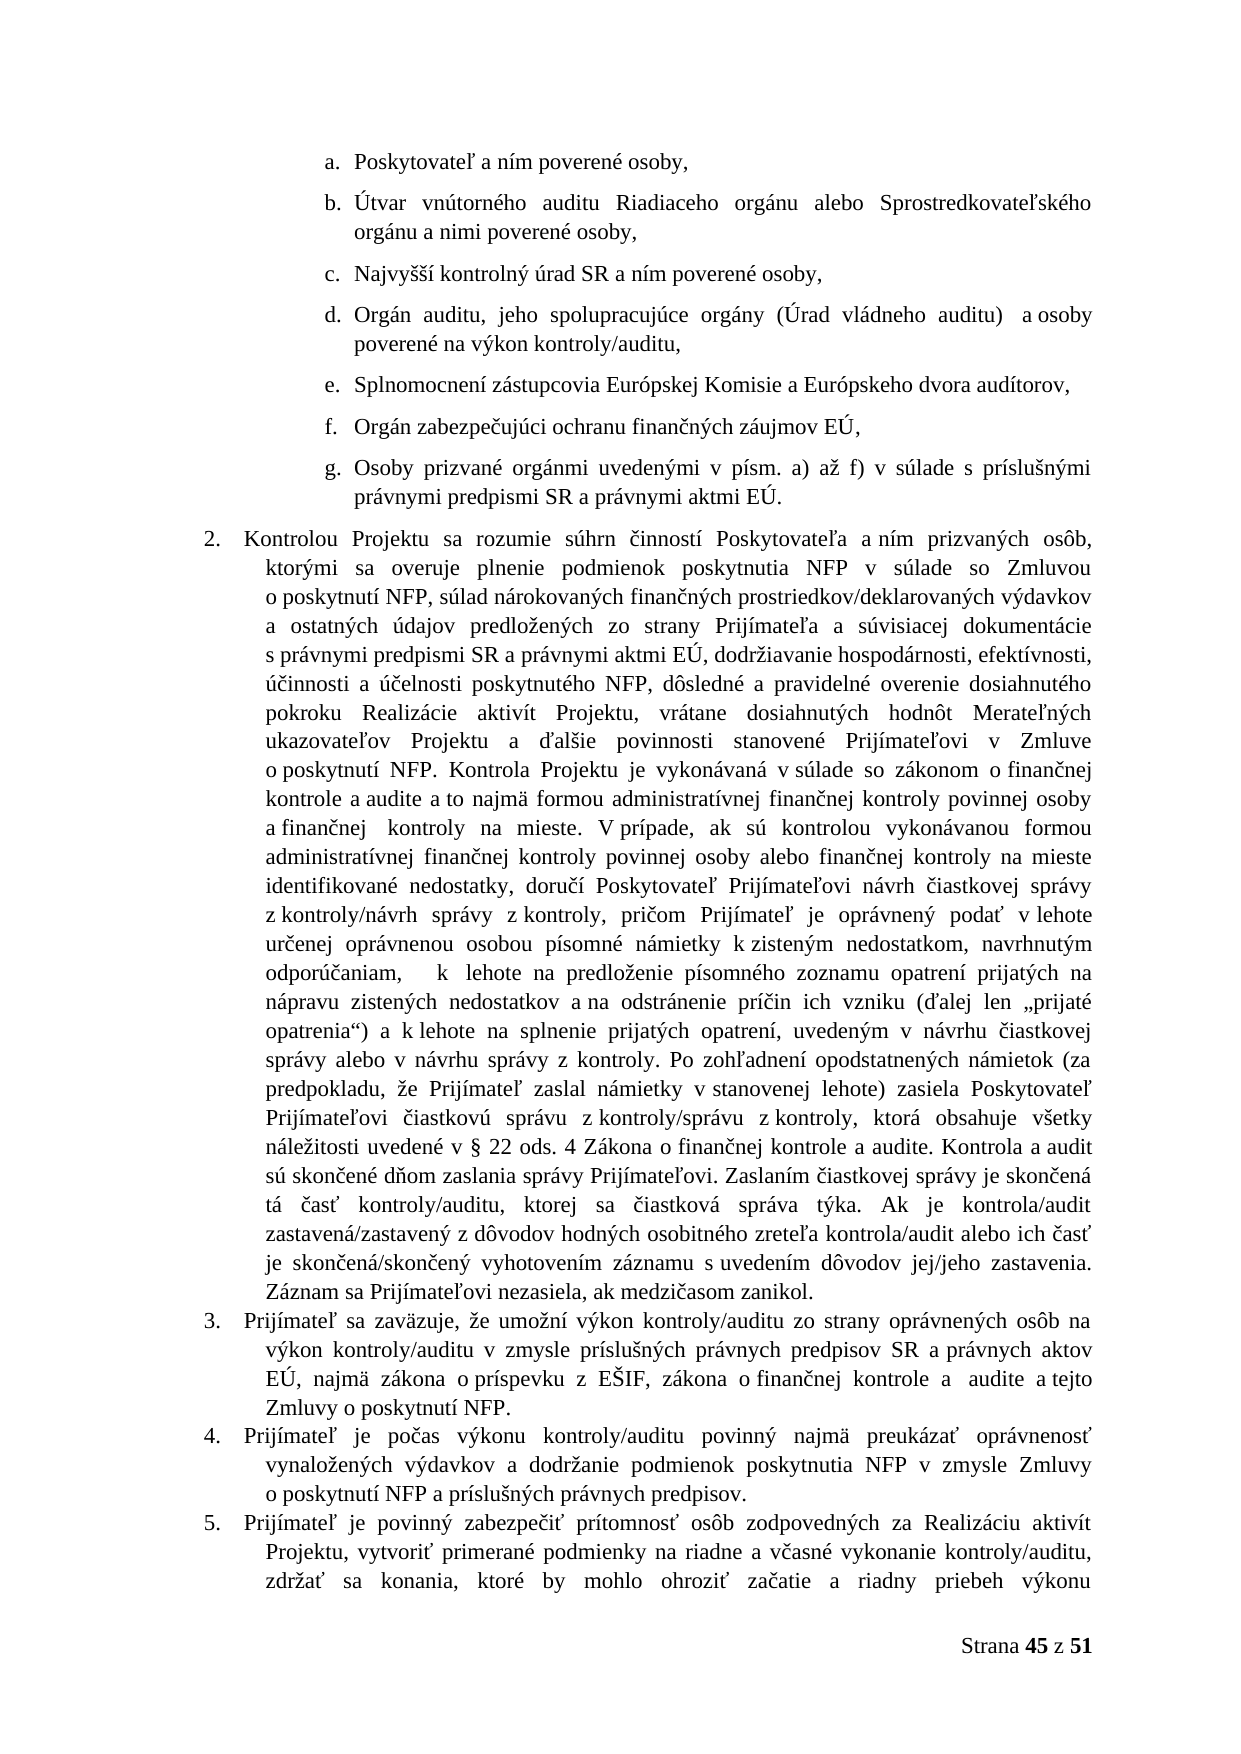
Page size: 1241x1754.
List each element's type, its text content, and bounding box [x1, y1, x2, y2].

text b. Útvar vnútorného auditu Riadiaceho orgánu alebo Sprostredkovateľského orgánu a nimi poverené osoby, [324, 189, 1092, 244]
text f. Orgán zabezpečujúci ochranu finančných záujmov EÚ, [324, 413, 1092, 439]
list Kontrolou Projektu sa rozumie súhrn činností Poskytovateľa a ním prizvaných osôb, ktorými sa overuje plnenie podmienok poskytnutia NFP v súlade so Zmluvou o poskytnutí NFP, súlad nárokovaných finančných prostriedkov/deklarovaných výdavkov a ostatných údajov predložených zo strany Prijímateľa a súvisiacej dokumentácie s právnymi predpismi SR a právnymi aktmi EÚ, dodržiavanie hospodárnosti, efektívnosti, účinnosti a účelnosti poskytnutého NFP, dôsledné a pravidelné overenie dosiahnutého pokroku Realizácie aktivít Projektu, vrátane dosiahnutých hodnôt Merateľných ukazovateľov Projektu a ďalšie povinnosti stanovené Prijímateľovi v Zmluve o poskytnutí NFP. Kontrola Projektu je vykonávaná v súlade so zákonom o finančnej kontrole a audite a to najmä formou administratívnej finančnej kontroly povinnej osoby a finančnej kontroly na mieste. V prípade, ak sú kontrolou vykonávanou formou administratívnej finančnej kontroly povinnej osoby alebo finančnej kontroly na mieste identifikované nedostatky, doručí Poskytovateľ Prijímateľovi návrh čiastkovej správy z kontroly/návrh správy z kontroly, pričom Prijímateľ je oprávnený podať v lehote určenej oprávnenou osobou písomné námietky k zisteným nedostatkom, navrhnutým odporúčaniam, k lehote na predloženie písomného zoznamu opatrení prijatých na nápravu zistených nedostatkov a na odstránenie príčin ich vzniku (ďalej len „prijaté opatrenia“) a k lehote na splnenie prijatých opatrení, uvedeným v návrhu čiastkovej správy alebo v návrhu správy z kontroly. Po zohľadnení opodstatnených námietok (za predpokladu, že Prijímateľ zaslal námietky v stanovenej lehote) zasiela Poskytovateľ Prijímateľovi čiastkovú správu z kontroly/správu z kontroly, ktorá obsahuje všetky náležitosti uvedené v § 22 ods. 4 Zákona o finančnej kontrole a audite. Kontrola a audit sú skončené dňom zaslania správy Prijímateľovi. Zaslaním čiastkovej správy je skončená tá časť kontroly/auditu, ktorej sa čiastková správa týka. Ak je kontrola/audit zastavená/zastavený z dôvodov hodných osobitného zreteľa kontrola/audit alebo ich časť je skončená/skončený vyhotovením záznamu s uvedením dôvodov jej/jeho zastavenia. Záznam sa Prijímateľovi nezasiela, ak medzičasom zanikol. [221, 525, 1092, 1304]
text g. Osoby prizvané orgánmi uvedenými v písm. a) až f) v súlade s príslušnými právnymi predpismi SR a právnymi aktmi EÚ. [324, 454, 1092, 510]
text d. Orgán auditu, jeho spolupracujúce orgány (Úrad vládneho auditu) a osoby poverené na výkon kontroly/auditu, [324, 301, 1092, 356]
list Prijímateľ sa zaväzuje, že umožní výkon kontroly/auditu zo strany oprávnených osôb na výkon kontroly/auditu v zmysle príslušných právnych predpisov SR a právnych aktov EÚ, najmä zákona o príspevku z EŠIF, zákona o finančnej kontrole a audite a tejto Zmluvy o poskytnutí NFP. [221, 1307, 1092, 1420]
list Prijímateľ je počas výkonu kontroly/auditu povinný najmä preukázať oprávnenosť vynaložených výdavkov a dodržanie podmienok poskytnutia NFP v zmysle Zmluvy o poskytnutí NFP a príslušných právnych predpisov. [221, 1422, 1092, 1507]
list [221, 1509, 1092, 1594]
text c. Najvyšší kontrolný úrad SR a ním poverené osoby, [324, 259, 1092, 286]
text a. Poskytovateľ a ním poverené osoby, [324, 148, 1092, 174]
text e. Splnomocnení zástupcovia Európskej Komisie a Európskeho dvora audítorov, [324, 371, 1092, 398]
